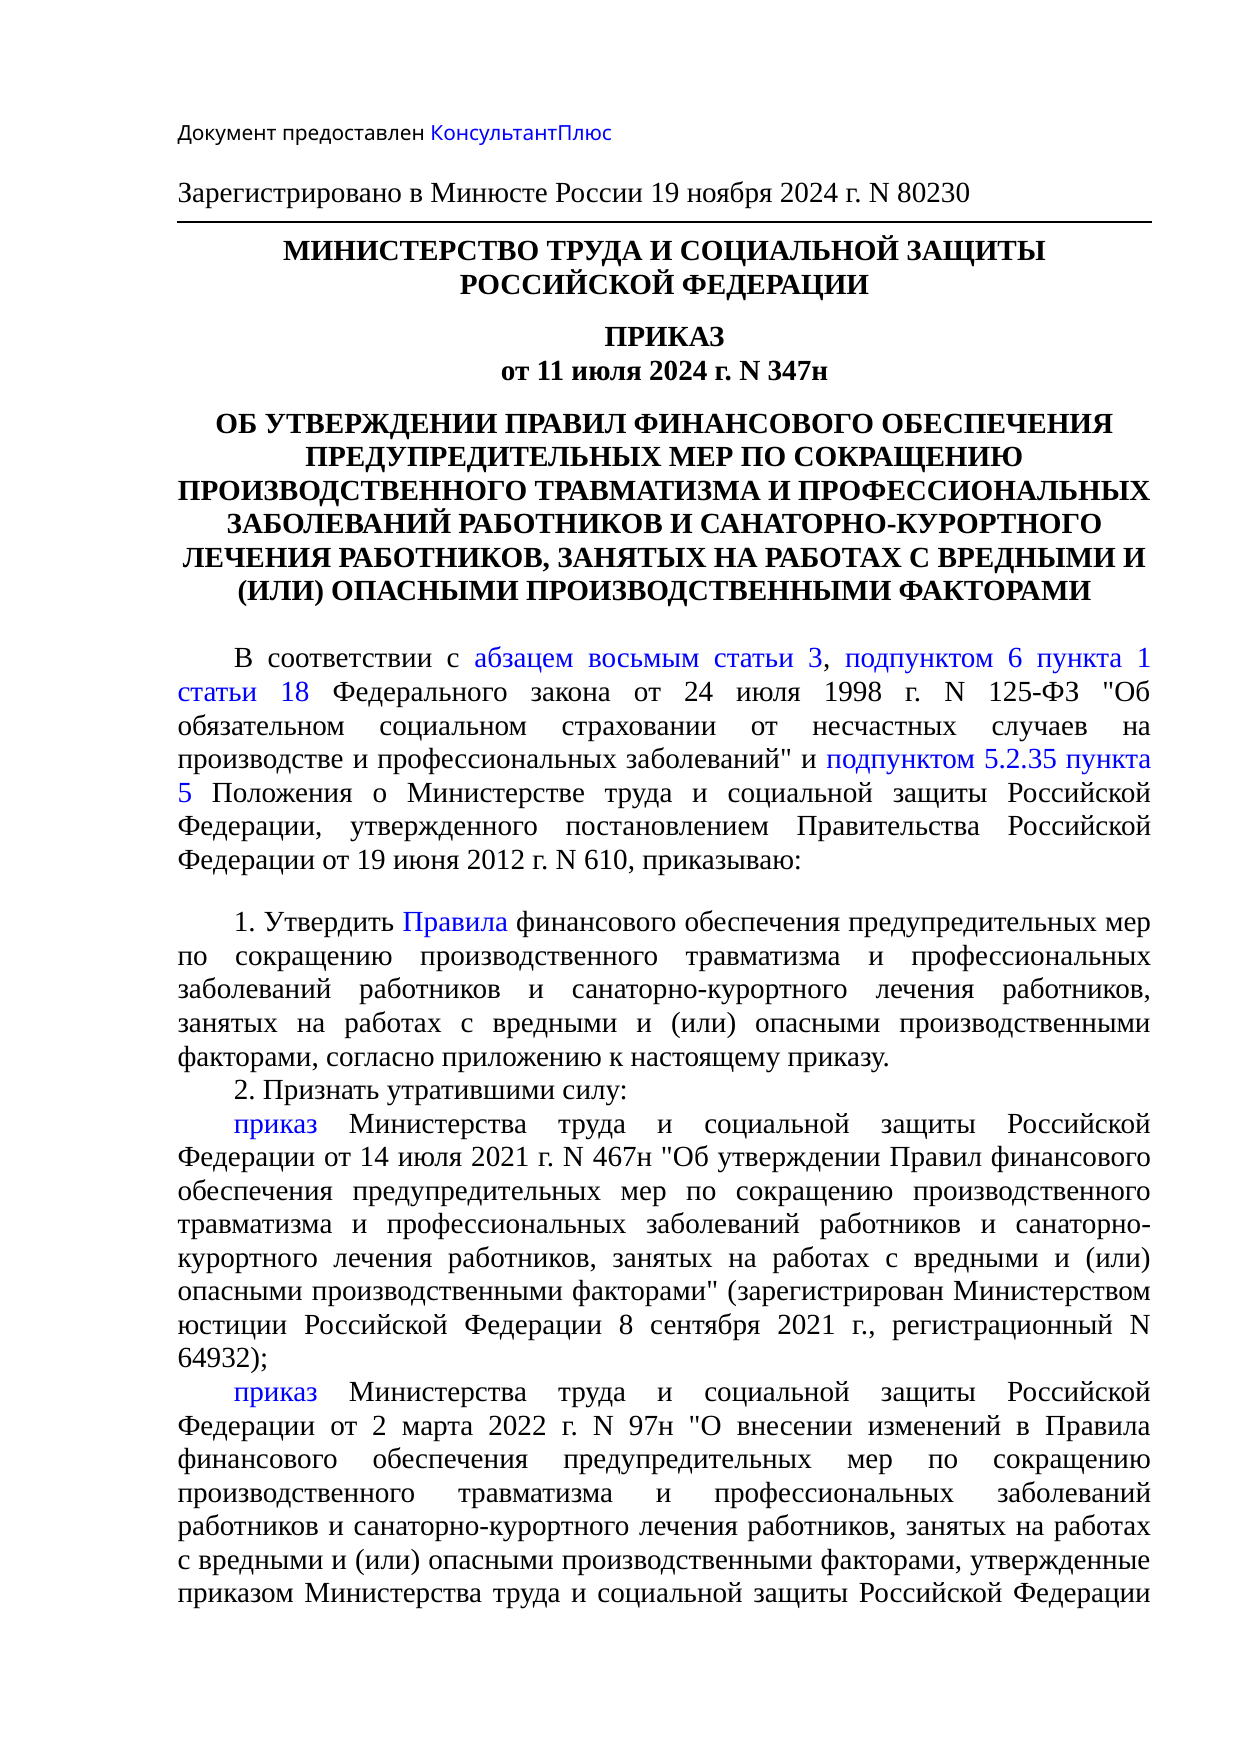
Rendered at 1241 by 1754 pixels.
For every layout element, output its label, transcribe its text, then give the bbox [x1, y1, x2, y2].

text 1. Утвердить Правила финансового обеспечения предупредительных мер по сокращению производственного травматизма и профессиональных заболеваний работников и санаторно-курортного лечения работников, занятых на работах с вредными и (или) опасными производственными факторами, согласно приложению к настоящему приказу. [177, 904, 1152, 1072]
text 2. Признать утратившими силу: [177, 1072, 1152, 1106]
title Документ предоставлен КонсультантПлюс [177, 118, 1152, 175]
title МИНИСТЕРСТВО ТРУДА И СОЦИАЛЬНОЙ ЗАЩИТЫ РОССИЙСКОЙ ФЕДЕРАЦИИ [177, 233, 1152, 300]
text приказ Министерства труда и социальной защиты Российской Федерации от 14 июля 2021 г. N 467н "Об утверждении Правил финансового обеспечения предупредительных мер по сокращению производственного травматизма и профессиональных заболеваний работников и санаторно-курортного лечения работников, занятых на работах с вредными и (или) опасными производственными факторами" (зарегистрирован Министерством юстиции Российской Федерации 8 сентября 2021 г., регистрационный N 64932); [177, 1106, 1152, 1374]
text В соответствии с абзацем восьмым статьи 3, подпунктом 6 пункта 1 статьи 18 Федерального закона от 24 июля 1998 г. N 125-ФЗ "Об обязательном социальном страховании от несчастных случаев на производстве и профессиональных заболеваний" и подпунктом 5.2.35 пункта 5 Положения о Министерстве труда и социальной защиты Российской Федерации, утвержденного постановлением Правительства Российской Федерации от 19 июня 2012 г. N 610, приказываю: [177, 641, 1152, 875]
title от 11 июля 2024 г. N 347н [177, 353, 1152, 387]
title ОБ УТВЕРЖДЕНИИ ПРАВИЛ ФИНАНСОВОГО ОБЕСПЕЧЕНИЯ ПРЕДУПРЕДИТЕЛЬНЫХ МЕР ПО СОКРАЩЕНИЮ ПРОИЗВОДСТВЕННОГО ТРАВМАТИЗМА И ПРОФЕССИОНАЛЬНЫХ ЗАБОЛЕВАНИЙ РАБОТНИКОВ И САНАТОРНО-КУРОРТНОГО ЛЕЧЕНИЯ РАБОТНИКОВ, ЗАНЯТЫХ НА РАБОТАХ С ВРЕДНЫМИ И (ИЛИ) ОПАСНЫМИ ПРОИЗВОДСТВЕННЫМИ ФАКТОРАМИ [177, 406, 1152, 607]
text Зарегистрировано в Минюсте России 19 ноября 2024 г. N 80230 [177, 175, 1152, 208]
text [177, 1374, 1152, 1609]
title ПРИКАЗ [177, 319, 1152, 353]
